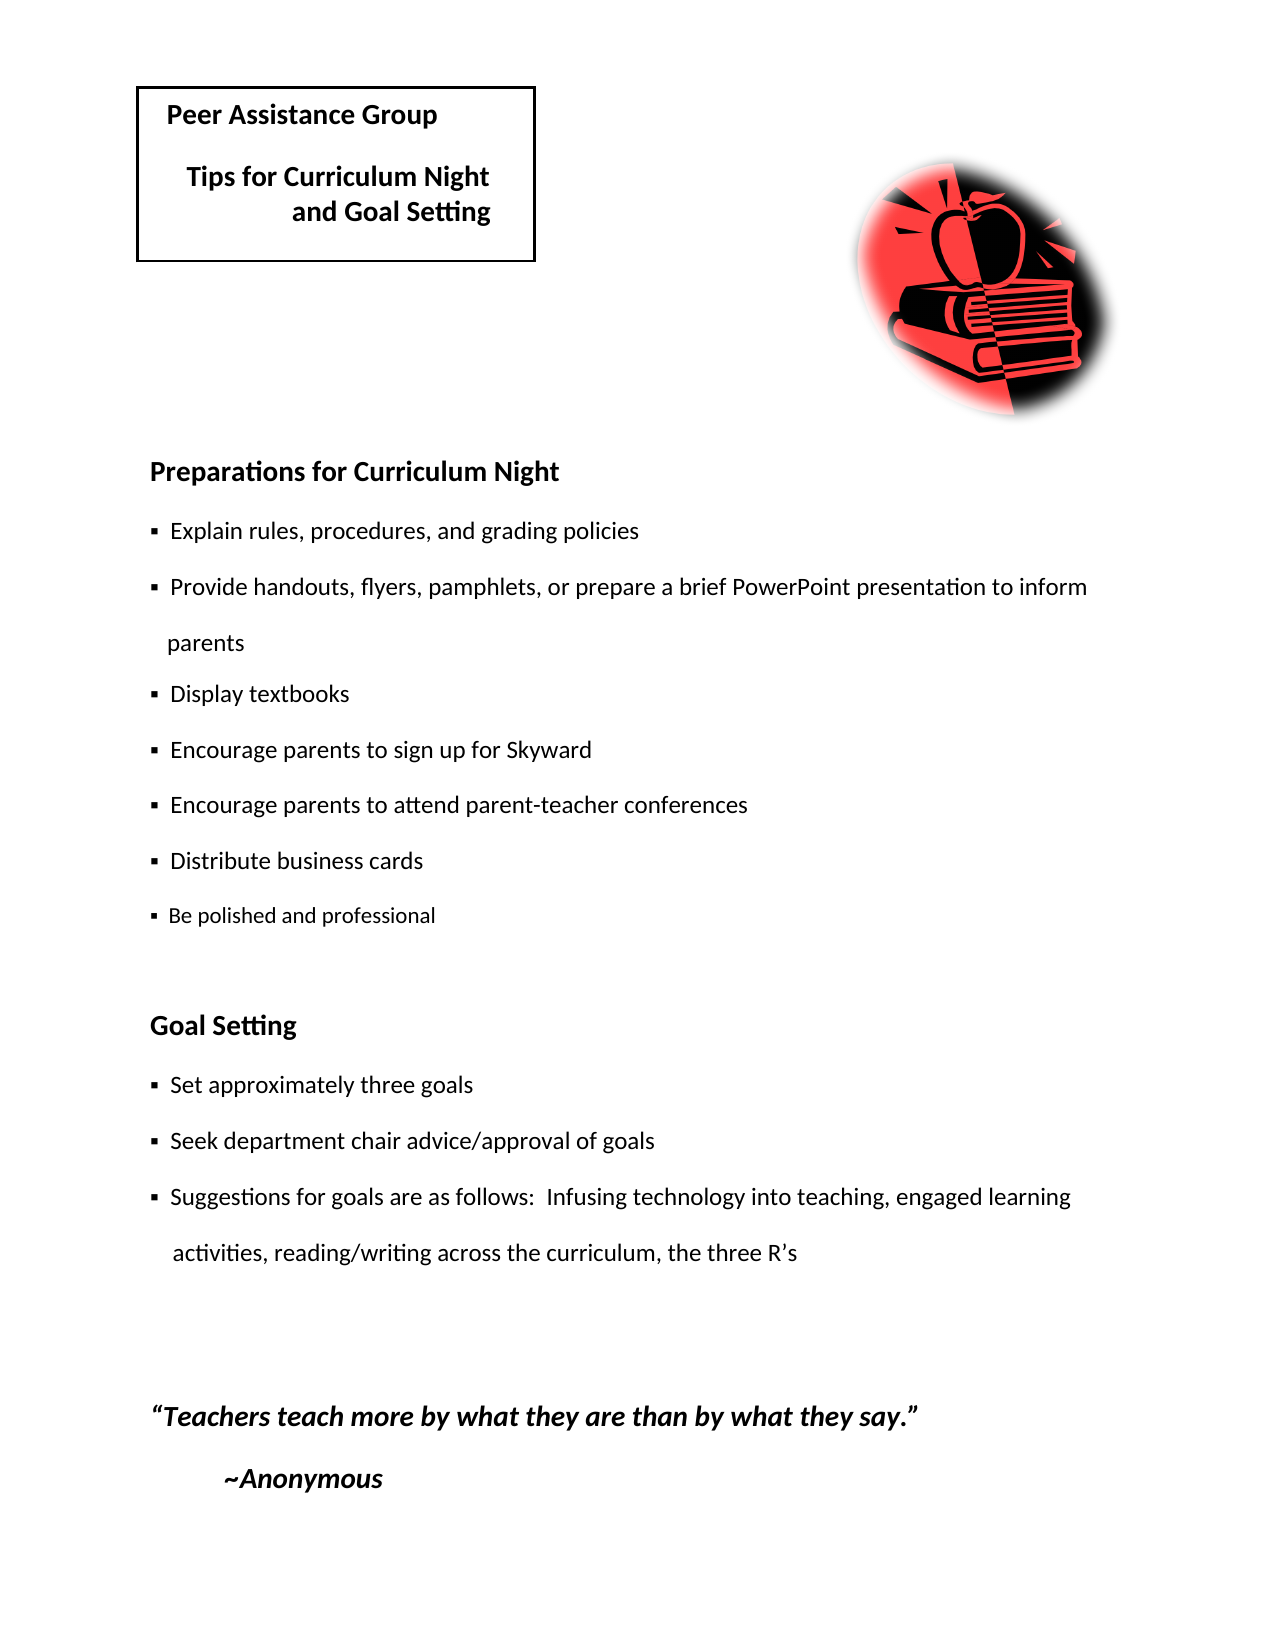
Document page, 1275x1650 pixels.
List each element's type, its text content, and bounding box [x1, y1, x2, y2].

text ▪ Encourage parents to attend parent-teacher conferences [150, 790, 1125, 820]
text ▪ Distribute business cards [150, 846, 1125, 876]
text ▪ Set approximately three goals [150, 1069, 1125, 1100]
text ▪ Display textbooks [150, 678, 1125, 708]
text activities, reading/writing across the curriculum, the three R’s [150, 1237, 1125, 1267]
text ▪ Be polished and professional [150, 901, 1125, 929]
text ▪ Provide handouts, flyers, pamphlets, or prepare a brief PowerPoint presentation to inform [150, 571, 1125, 601]
text Goal Setting [150, 1007, 1125, 1043]
text ~Anonymous [150, 1460, 1125, 1496]
text ▪ Seek department chair advice/approval of goals [150, 1125, 1125, 1156]
text “Teachers teach more by what they are than by what they say.” [150, 1398, 1125, 1434]
text Preparations for Curriculum Night [150, 453, 1125, 489]
text ▪ Encourage parents to sign up for Skyward [150, 734, 1125, 764]
text ▪ Explain rules, procedures, and grading policies [150, 515, 1125, 546]
text ▪ Suggestions for goals are as follows: Infusing technology into teaching, engaged learning [150, 1181, 1125, 1211]
text parents [150, 627, 1125, 657]
